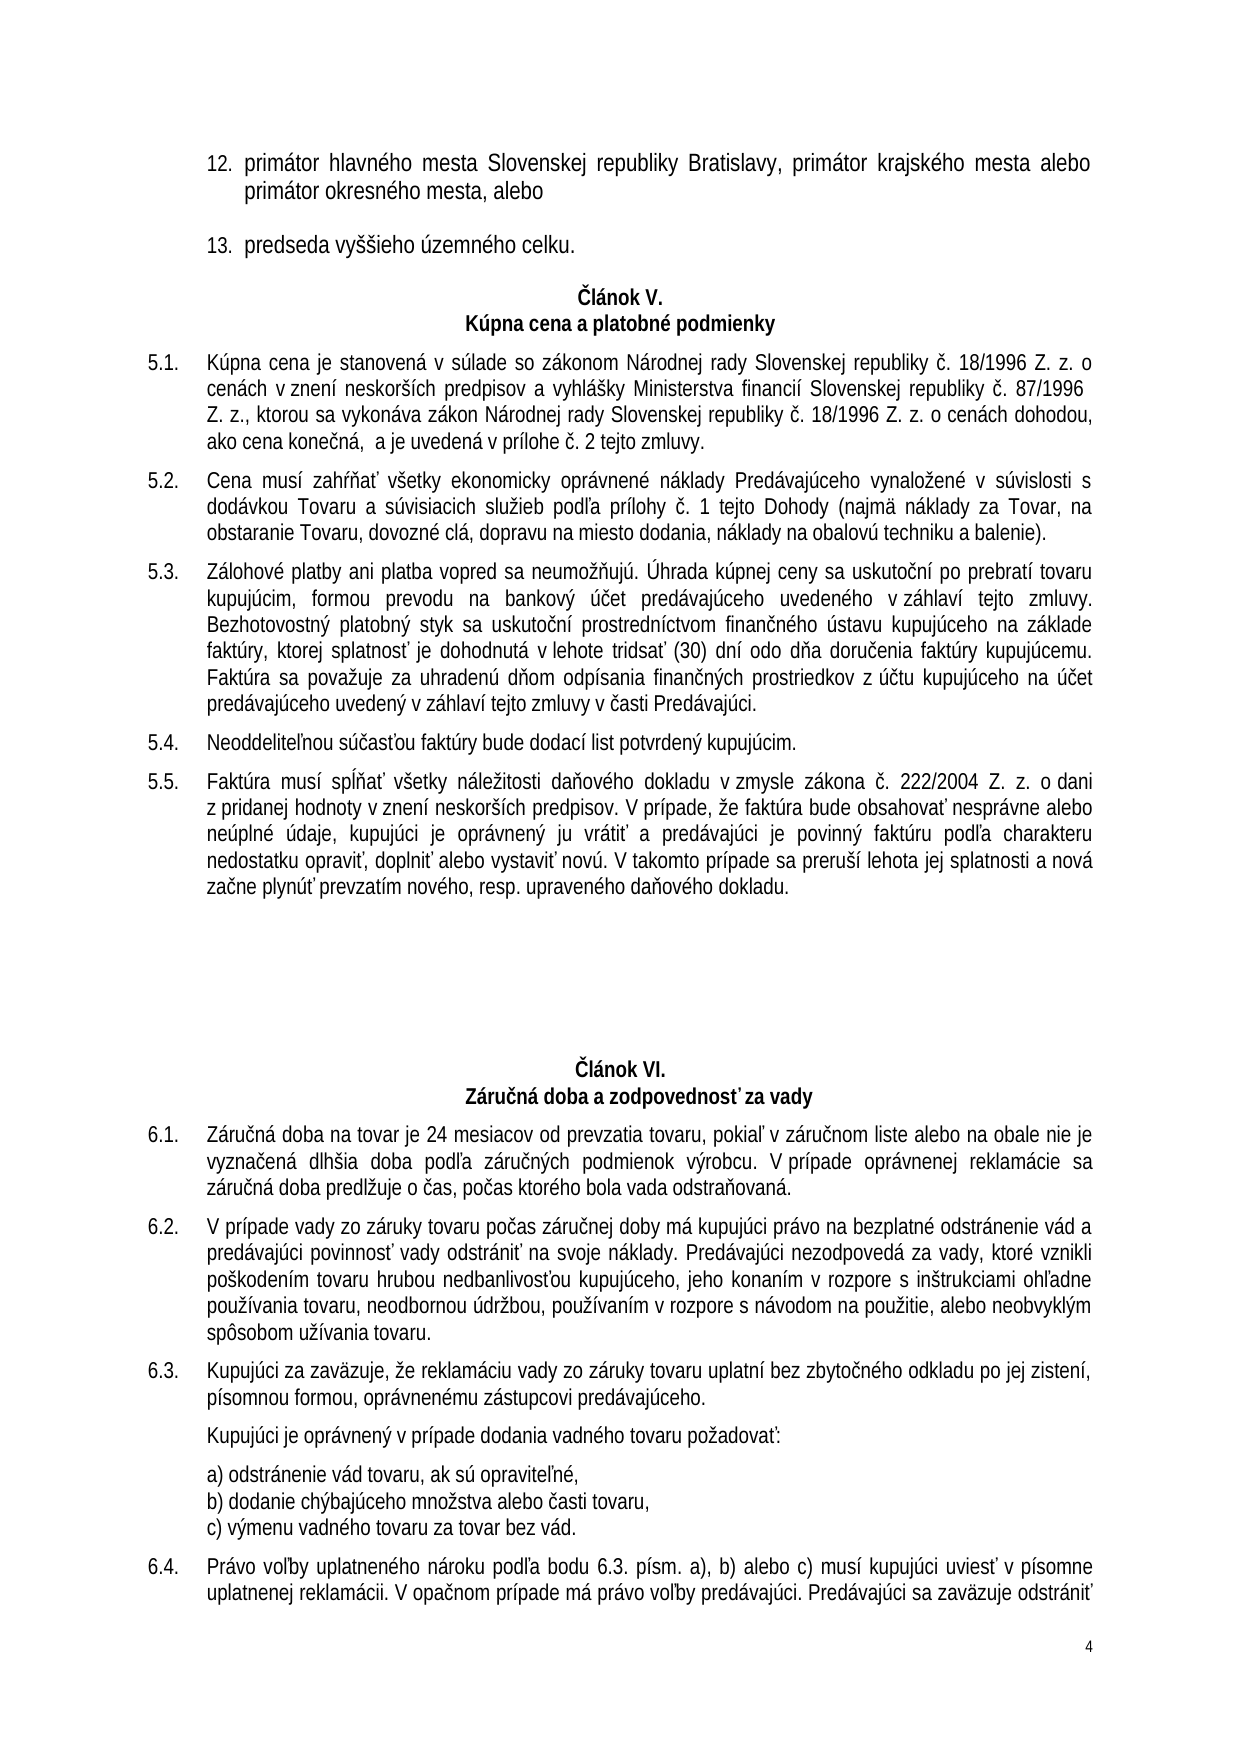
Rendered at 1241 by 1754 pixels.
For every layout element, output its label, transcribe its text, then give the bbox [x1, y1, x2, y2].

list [148, 1553, 1093, 1606]
list primátor hlavného mesta Slovenskej republiky Bratislavy, primátor krajského mesta alebo primátor okresného mesta, alebo [207, 148, 1093, 205]
text Záručná doba a zodpovednosť za vady [185, 1083, 1093, 1109]
list a) odstránenie vád tovaru, ak sú opraviteľné, [207, 1461, 1093, 1488]
list Faktúra musí spĺňať všetky náležitosti daňového dokladu v zmysle zákona č. 222/2004 Z. z. o dani z pridanej hodnoty v znení neskorších predpisov. V prípade, že faktúra bude obsahovať nesprávne alebo neúplné údaje, kupujúci je oprávnený ju vrátiť a predávajúci je povinný faktúru podľa charakteru nedostatku opraviť, doplniť alebo vystaviť novú. V takomto prípade sa preruší lehota jej splatnosti a nová začne plynúť prevzatím nového, resp. upraveného daňového dokladu. [148, 768, 1093, 899]
text Článok V. [148, 283, 1093, 310]
list b) dodanie chýbajúceho množstva alebo časti tovaru, [207, 1488, 1093, 1514]
list Neoddeliteľnou súčasťou faktúry bude dodací list potvrdený kupujúcim. [148, 729, 1093, 755]
list Kupujúci je oprávnený v prípade dodania vadného tovaru požadovať: [148, 1422, 1093, 1449]
list Cena musí zahŕňať všetky ekonomicky oprávnené náklady Predávajúceho vynaložené v súvislosti s dodávkou Tovaru a súvisiacich služieb podľa prílohy č. 1 tejto Dohody (najmä náklady za Tovar, na obstaranie Tovaru, dovozné clá, dopravu na miesto dodania, náklady na obalovú techniku a balenie). [148, 467, 1093, 546]
list Kupujúci za zaväzuje, že reklamáciu vady zo záruky tovaru uplatní bez zbytočného odkladu po jej zistení, písomnou formou, oprávnenému zástupcovi predávajúceho. [148, 1357, 1093, 1410]
list c) výmenu vadného tovaru za tovar bez vád. [207, 1514, 1093, 1540]
list Záručná doba na tovar je 24 mesiacov od prevzatia tovaru, pokiaľ v záručnom liste alebo na obale nie je vyznačená dlhšia doba podľa záručných podmienok výrobcu. V prípade oprávnenej reklamácie sa záručná doba predlžuje o čas, počas ktorého bola vada odstraňovaná. [148, 1121, 1093, 1201]
text Kúpna cena a platobné podmienky [148, 310, 1093, 336]
list Zálohové platby ani platba vopred sa neumožňujú. Úhrada kúpnej ceny sa uskutoční po prebratí tovaru kupujúcim, formou prevodu na bankový účet predávajúceho uvedeného v záhlaví tejto zmluvy. Bezhotovostný platobný styk sa uskutoční prostredníctvom finančného ústavu kupujúceho na základe faktúry, ktorej splatnosť je dohodnutá v lehote tridsať (30) dní odo dňa doručenia faktúry kupujúcemu. Faktúra sa považuje za uhradenú dňom odpísania finančných prostriedkov z účtu kupujúceho na účet predávajúceho uvedený v záhlaví tejto zmluvy v časti Predávajúci. [148, 558, 1093, 716]
text Článok VI. [148, 1056, 1093, 1083]
list predseda vyššieho územného celku. [207, 230, 1093, 258]
list Kúpna cena je stanovená v súlade so zákonom Národnej rady Slovenskej republiky č. 18/1996 Z. z. o cenách v znení neskorších predpisov a vyhlášky Ministerstva financií Slovenskej republiky č. 87/1996 Z. z., ktorou sa vykonáva zákon Národnej rady Slovenskej republiky č. 18/1996 Z. z. o cenách dohodou, ako cena konečná, a je uvedená v prílohe č. 2 tejto zmluvy. [148, 349, 1093, 454]
list V prípade vady zo záruky tovaru počas záručnej doby má kupujúci právo na bezplatné odstránenie vád a predávajúci povinnosť vady odstrániť na svoje náklady. Predávajúci nezodpovedá za vady, ktoré vznikli poškodením tovaru hrubou nedbanlivosťou kupujúceho, jeho konaním v rozpore s inštrukciami ohľadne používania tovaru, neodbornou údržbou, používaním v rozpore s návodom na použitie, alebo neobvyklým spôsobom užívania tovaru. [148, 1213, 1093, 1345]
